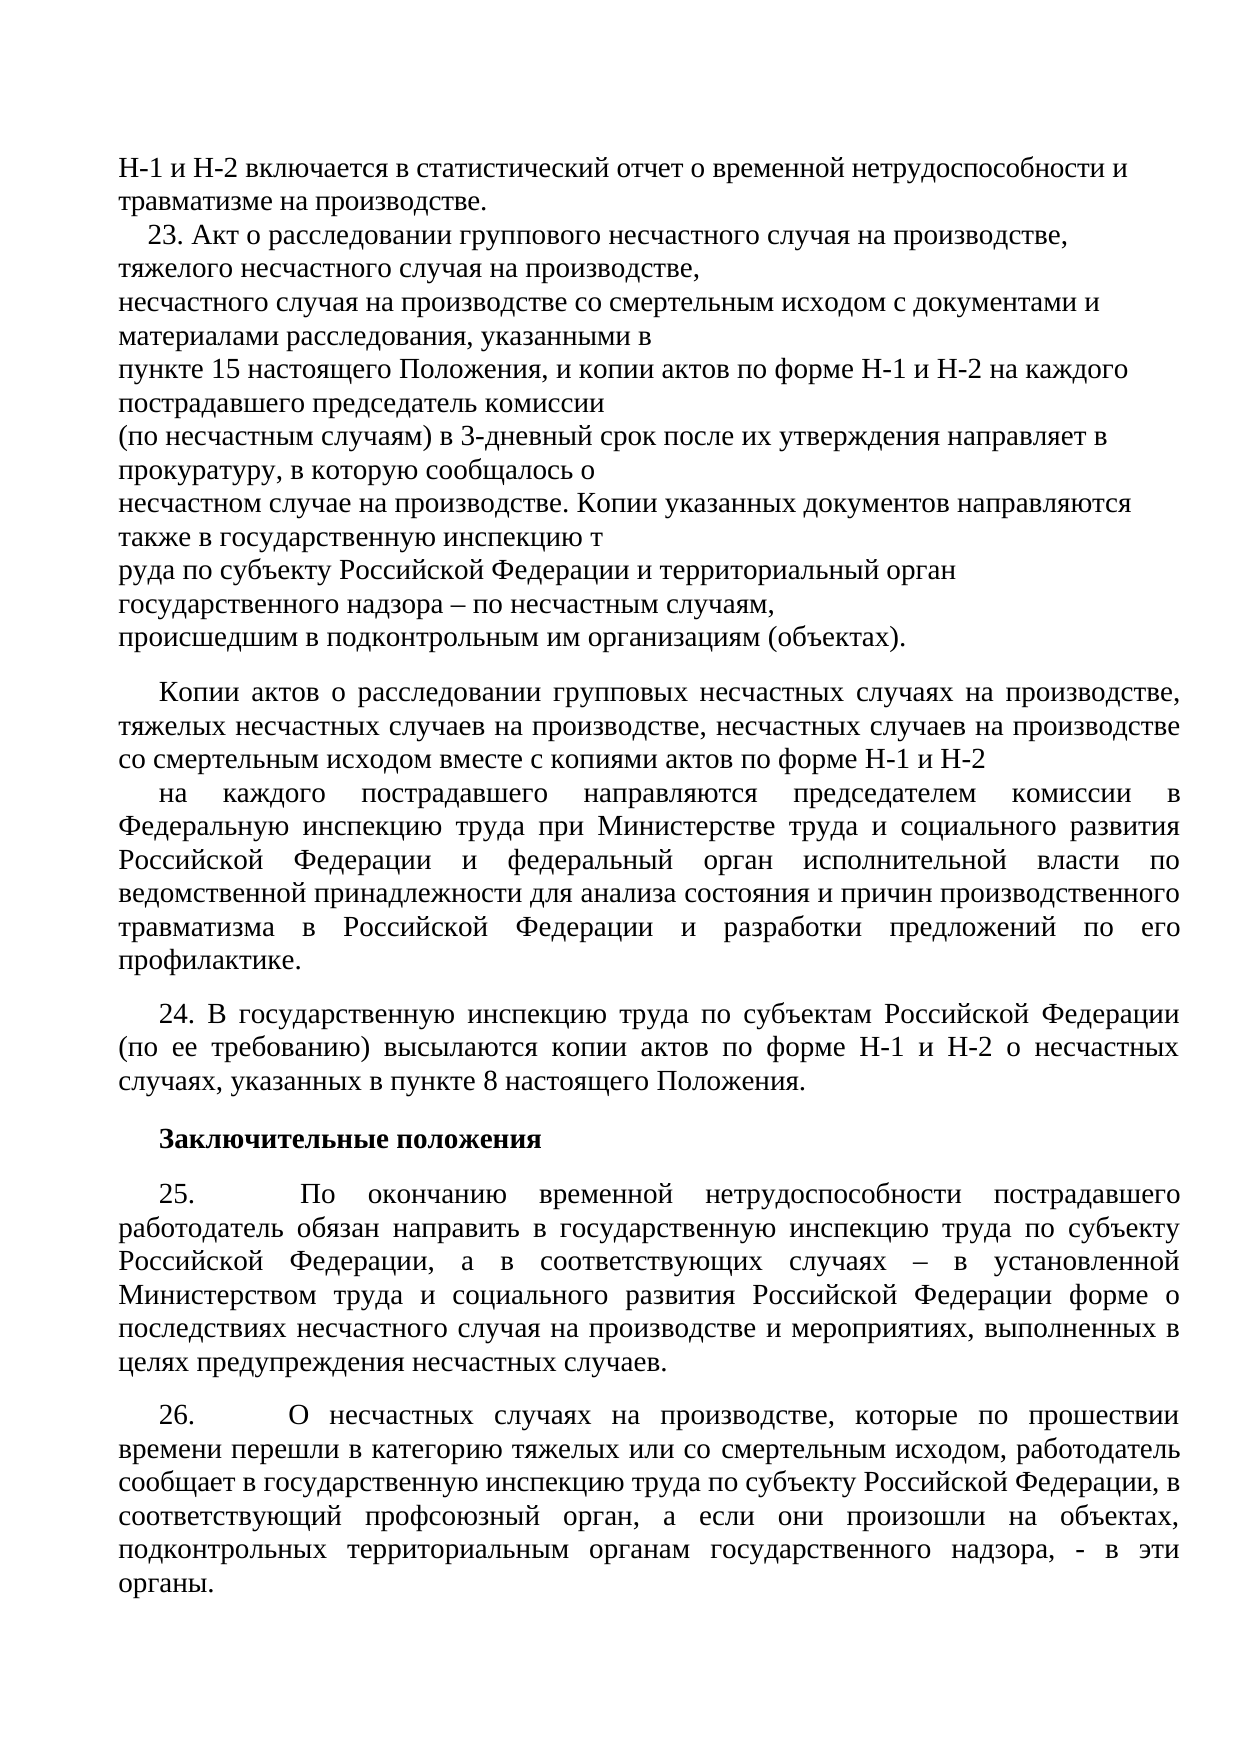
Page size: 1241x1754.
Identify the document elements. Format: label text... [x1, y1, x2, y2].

text Заключительные положения [118, 1122, 1181, 1155]
list По окончанию временной нетрудоспособности пострадавшего работодатель обязан направить в государственную инспекцию труда по субъекту Российской Федерации, а в соответствующих случаях – в установленной Министерством труда и социального развития Российской Федерации форме о последствиях несчастного случая на производстве и мероприятиях, выполненных в целях предупреждения несчастных случаев. [118, 1176, 1181, 1377]
text на каждого пострадавшего направляются председателем комиссии в Федеральную инспекцию труда при Министерстве труда и социального развития Российской Федерации и федеральный орган исполнительной власти по ведомственной принадлежности для анализа состояния и причин производственного травматизма в Российской Федерации и разработки предложений по его профилактике. [118, 775, 1181, 976]
text Копии актов о расследовании групповых несчастных случаях на производстве, тяжелых несчастных случаев на производстве, несчастных случаев на производстве со смертельным исходом вместе с копиями актов по форме Н-1 и Н-2 [118, 674, 1181, 775]
text 24. В государственную инспекцию труда по субъектам Российской Федерации (по ее требованию) высылаются копии актов по форме Н-1 и Н-2 о несчастных случаях, указанных в пункте 8 настоящего Положения. [118, 996, 1180, 1097]
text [118, 150, 1181, 653]
list О несчастных случаях на производстве, которые по прошествии времени перешли в категорию тяжелых или со смертельным исходом, работодатель сообщает в государственную инспекцию труда по субъекту Российской Федерации, в соответствующий профсоюзный орган, а если они произошли на объектах, подконтрольных территориальным органам государственного надзора, - в эти органы. [118, 1397, 1181, 1599]
